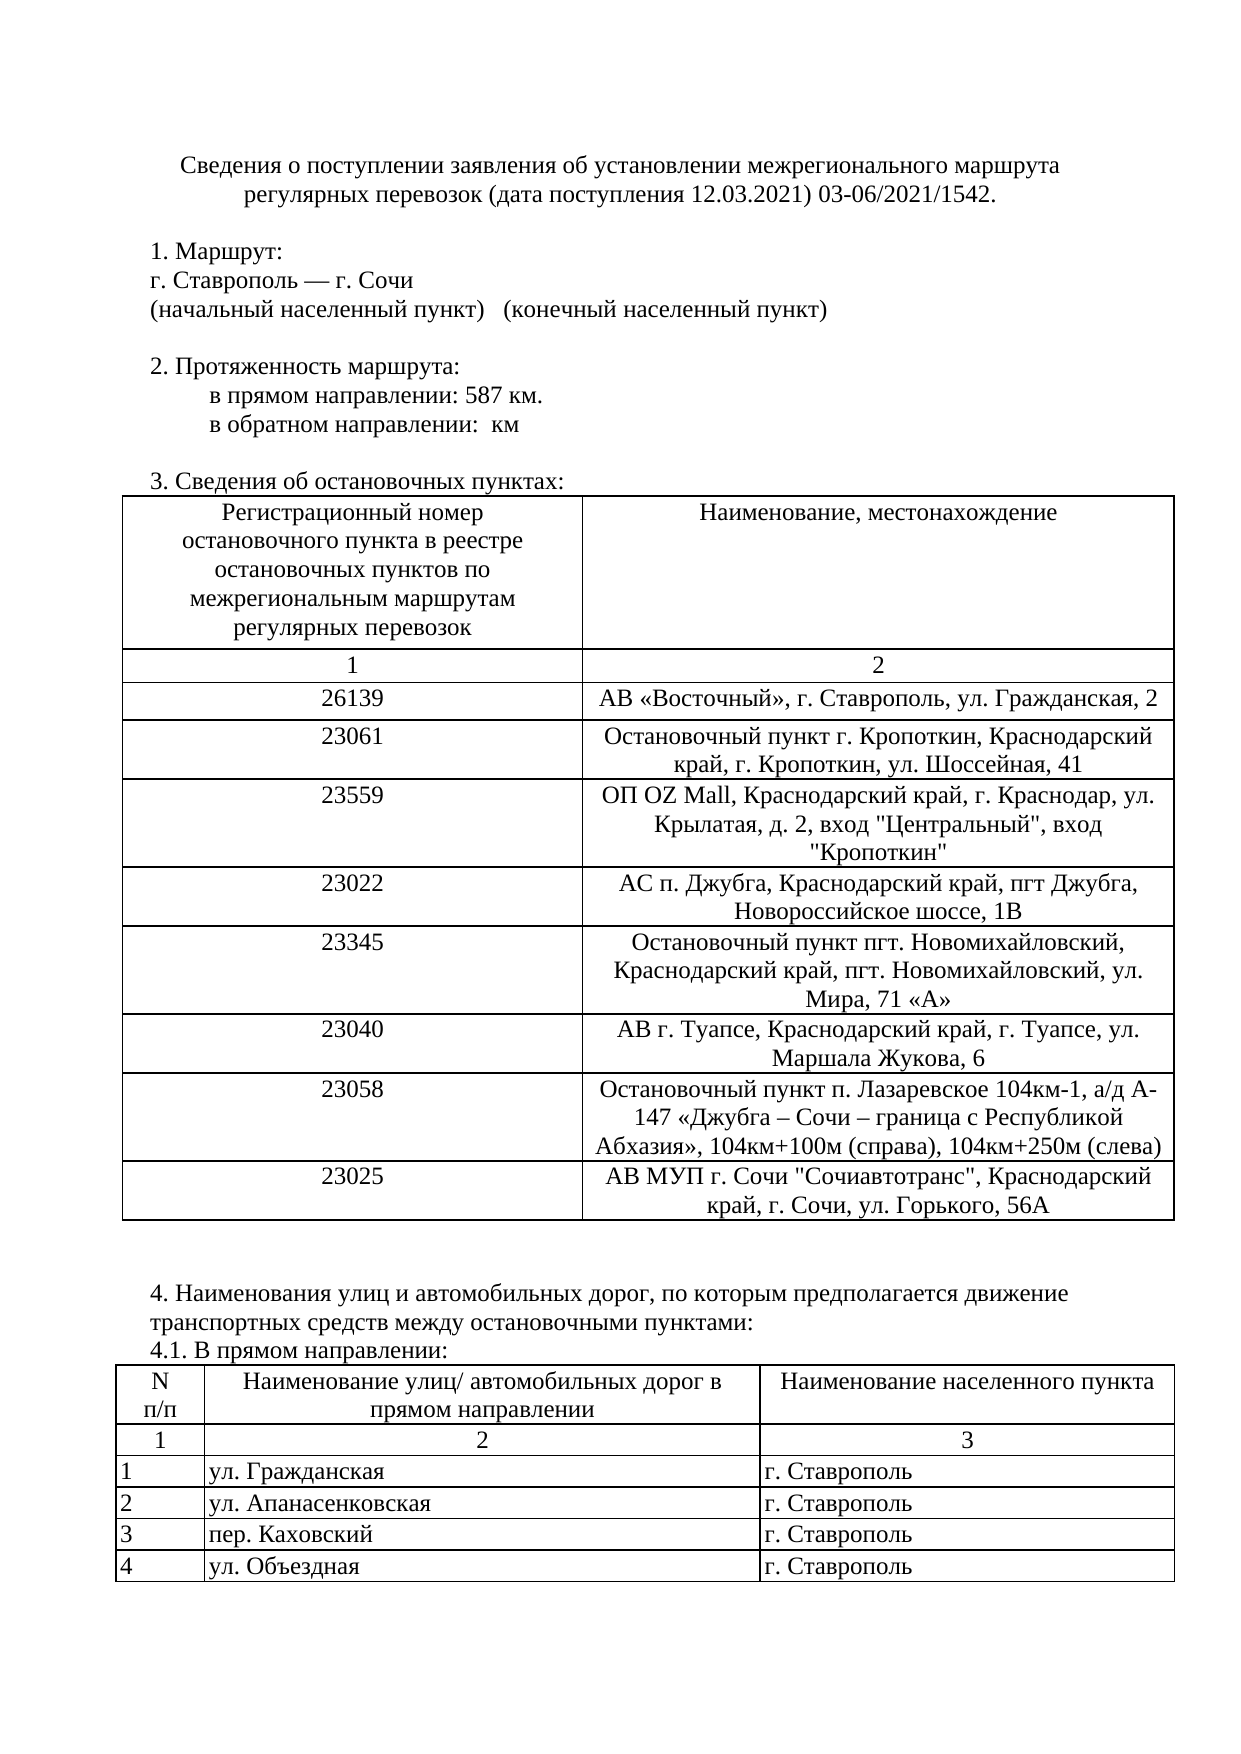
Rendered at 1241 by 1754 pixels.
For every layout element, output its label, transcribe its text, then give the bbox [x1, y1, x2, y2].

table_cell 3 [761, 1425, 1174, 1455]
text 4.1. В прямом направлении: [150, 1336, 1090, 1364]
table_header Регистрационный номер остановочного пункта в реестре остановочных пунктов по межрегиональным маршрутам регулярных перевозок [123, 497, 582, 648]
table_cell 4 [117, 1551, 204, 1581]
text Сведения о поступлении заявления об установлении межрегионального маршрута регулярных перевозок (дата поступления 12.03.2021) 03-06/2021/1542. [150, 150, 1090, 207]
table_cell 23061 [123, 721, 582, 778]
table_cell 23058 [123, 1074, 582, 1160]
table_cell 23022 [123, 868, 582, 925]
table_cell г. Ставрополь [761, 1456, 1174, 1486]
table_cell 23040 [123, 1015, 582, 1072]
table_cell 2 [117, 1488, 204, 1518]
text 4. Наименования улиц и автомобильных дорог, по которым предполагается движение транспортных средств между остановочными пунктами: [150, 1278, 1090, 1336]
table_cell г. Ставрополь [761, 1551, 1174, 1581]
table_cell Остановочный пункт г. Кропоткин, Краснодарский край, г. Кропоткин, ул. Шоссейная, 41 [583, 721, 1173, 778]
table_cell ОП OZ Mall, Краснодарский край, г. Краснодар, ул. Крылатая, д. 2, вход "Центральный", вход "Кропоткин" [583, 780, 1173, 866]
table_header Наименование, местонахождение [583, 497, 1173, 648]
table_header Наименование населенного пункта [761, 1366, 1174, 1423]
table_cell 2 [205, 1425, 759, 1455]
table_cell 23345 [123, 927, 582, 1013]
table_cell АВ г. Туапсе, Краснодарский край, г. Туапсе, ул. Маршала Жукова, 6 [583, 1015, 1173, 1072]
table_cell АС п. Джубга, Краснодарский край, пгт Джубга, Новороссийское шоссе, 1В [583, 868, 1173, 925]
table_cell 1 [117, 1456, 204, 1486]
table_cell ул. Гражданская [205, 1456, 759, 1486]
table_cell г. Ставрополь [761, 1488, 1174, 1518]
table_cell 2 [583, 650, 1173, 681]
table_cell Остановочный пункт п. Лазаревское 104км-1, а/д А-147 «Джубга – Сочи – граница с Республикой Абхазия», 104км+100м (справа), 104км+250м (слева) [583, 1074, 1173, 1160]
table_header N п/п [117, 1366, 204, 1423]
table_cell 26139 [123, 683, 582, 719]
table_cell г. Ставрополь [761, 1519, 1174, 1549]
table_cell ул. Объездная [205, 1551, 759, 1581]
text 3. Сведения об остановочных пунктах: [150, 466, 1090, 495]
table_cell Остановочный пункт пгт. Новомихайловский, Краснодарский край, пгт. Новомихайловский, ул. Мира, 71 «А» [583, 927, 1173, 1013]
table_cell 3 [117, 1519, 204, 1549]
table_cell ул. Апанасенковская [205, 1488, 759, 1518]
table_header Наименование улиц/ автомобильных дорог в прямом направлении [205, 1366, 759, 1423]
table_cell 1 [117, 1425, 204, 1455]
text (начальный населенный пункт) (конечный населенный пункт) [150, 294, 1090, 322]
table_cell АВ МУП г. Сочи "Сочиавтотранс", Краснодарский край, г. Сочи, ул. Горького, 56А [583, 1162, 1173, 1219]
table_cell пер. Каховский [205, 1519, 759, 1549]
table_cell 23559 [123, 780, 582, 866]
table_cell АВ «Восточный», г. Ставрополь, ул. Гражданская, 2 [583, 683, 1173, 719]
table_cell 23025 [123, 1162, 582, 1219]
text г. Ставрополь — г. Сочи [150, 265, 1090, 294]
text в прямом направлении: 587 км. [150, 380, 1090, 409]
text в обратном направлении: км [150, 409, 1090, 437]
table_cell 1 [123, 650, 582, 681]
text 1. Маршрут: [150, 236, 1090, 265]
text 2. Протяженность маршрута: [150, 351, 1090, 380]
